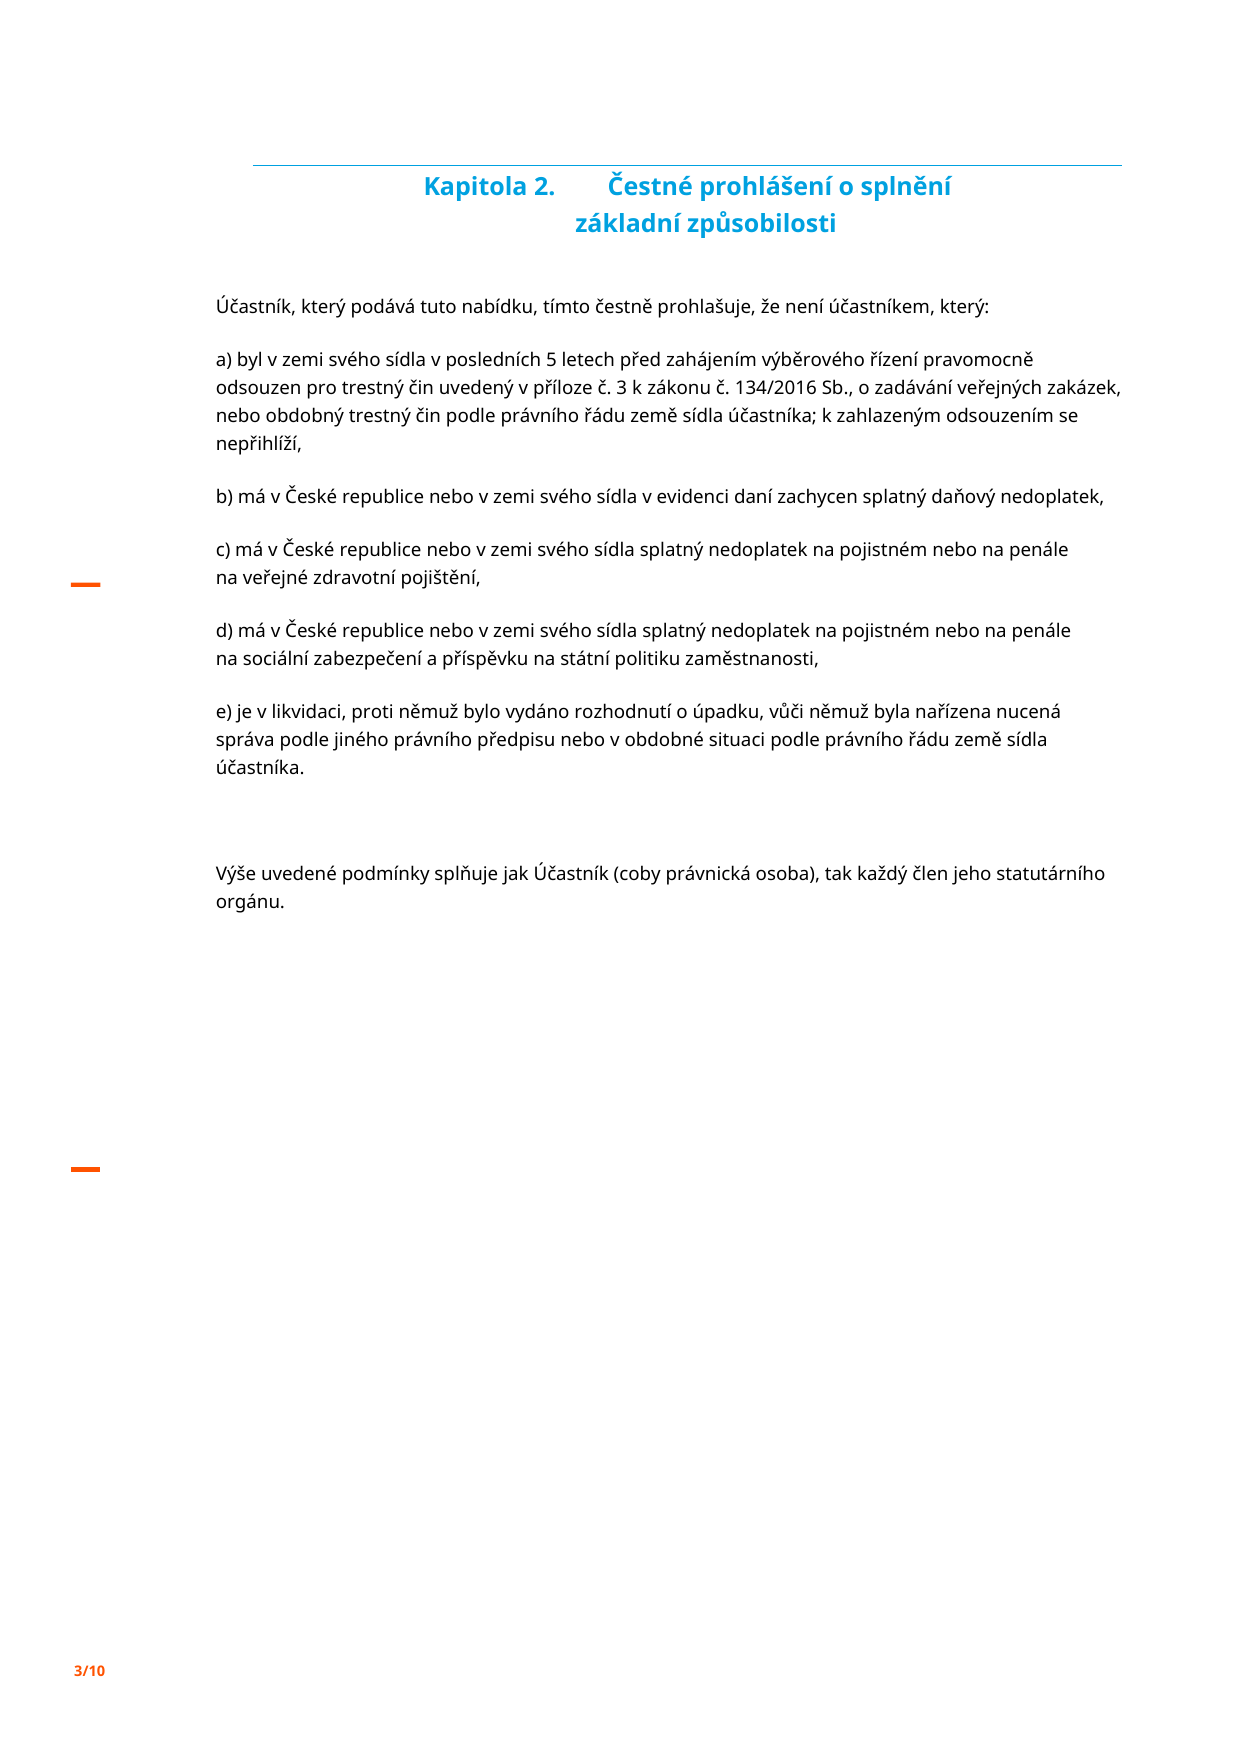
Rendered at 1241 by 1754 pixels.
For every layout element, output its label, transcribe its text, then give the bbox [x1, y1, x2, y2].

text c) má v České republice nebo v zemi svého sídla splatný nedoplatek na pojistném nebo na penále na veřejné zdravotní pojištění, [216, 536, 1122, 590]
text Účastník, který podává tuto nabídku, tímto čestně prohlašuje, že není účastníkem, který: [216, 293, 1122, 318]
text e) je v likvidaci, proti němuž bylo vydáno rozhodnutí o úpadku, vůči němuž byla nařízena nucená správa podle jiného právního předpisu nebo v obdobné situaci podle právního řádu země sídla účastníka. [216, 698, 1122, 780]
subtitle Čestné prohlášení o splnění základní způsobilosti [253, 166, 1122, 240]
text b) má v České republice nebo v zemi svého sídla v evidenci daní zachycen splatný daňový nedoplatek, [216, 483, 1122, 509]
text Výše uvedené podmínky splňuje jak Účastník (coby právnická osoba), tak každý člen jeho statutárního orgánu. [216, 860, 1122, 914]
text d) má v České republice nebo v zemi svého sídla splatný nedoplatek na pojistném nebo na penále na sociální zabezpečení a příspěvku na státní politiku zaměstnanosti, [216, 617, 1122, 671]
text a) byl v zemi svého sídla v posledních 5 letech před zahájením výběrového řízení pravomocně odsouzen pro trestný čin uvedený v příloze č. 3 k zákonu č. 134/2016 Sb., o zadávání veřejných zakázek, nebo obdobný trestný čin podle právního řádu země sídla účastníka; k zahlazeným odsouzením se nepřihlíží, [216, 346, 1122, 456]
